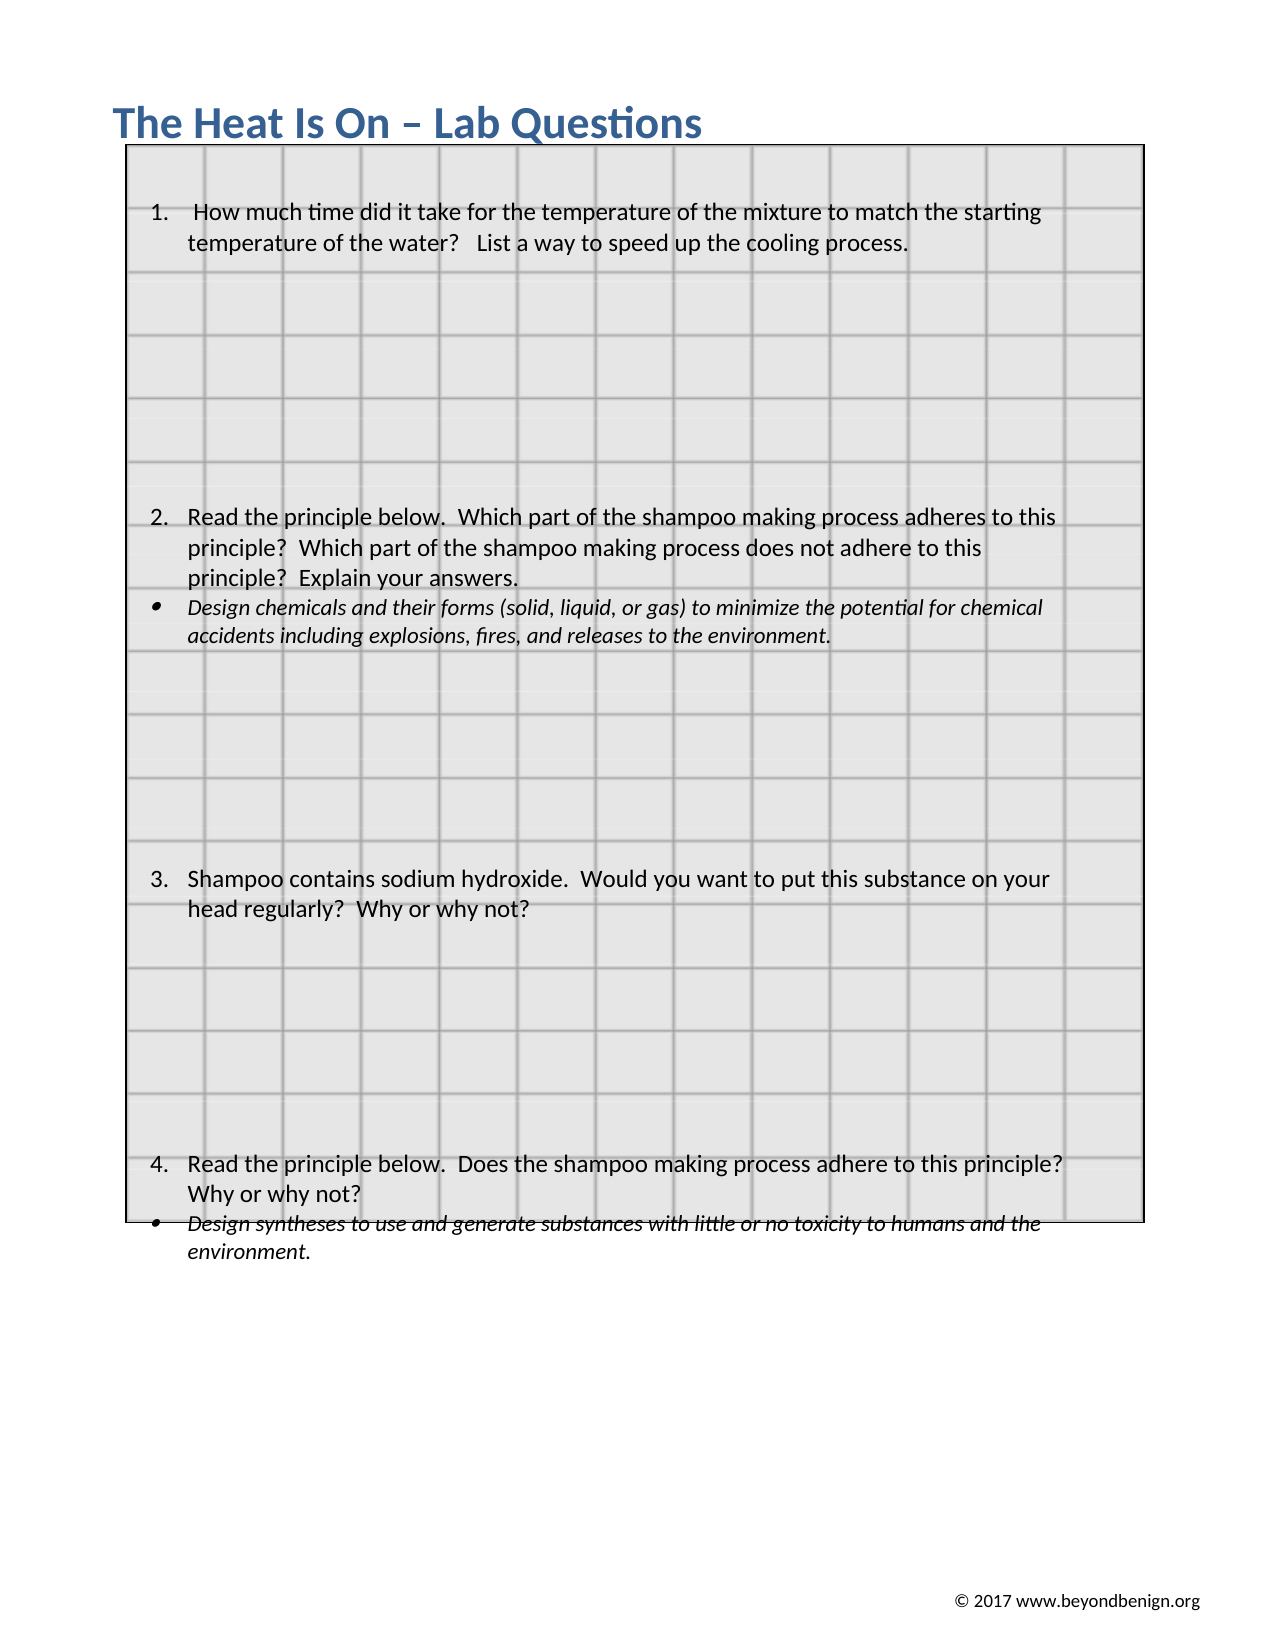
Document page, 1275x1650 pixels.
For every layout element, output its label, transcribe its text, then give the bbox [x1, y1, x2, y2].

list Design syntheses to use and generate substances with little or no toxicity to humans and the environment. [150, 1209, 1087, 1265]
list Read the principle below. Does the shampoo making process adhere to this principle? Why or why not? [150, 1148, 1087, 1209]
list Shampoo contains sodium hydroxide. Would you want to put this substance on your head regularly? Why or why not? [150, 863, 1087, 924]
list Design chemicals and their forms (solid, liquid, or gas) to minimize the potential for chemical accidents including explosions, fires, and releases to the environment. [150, 593, 1087, 649]
list How much time did it take for the temperature of the mixture to match the starting temperature of the water? List a way to speed up the cooling process. [150, 196, 1087, 257]
list Read the principle below. Which part of the shampoo making process adheres to this principle? Which part of the shampoo making process does not adhere to this principle? Explain your answers. [150, 501, 1087, 593]
text The Heat Is On – Lab Questions [112, 94, 1087, 150]
